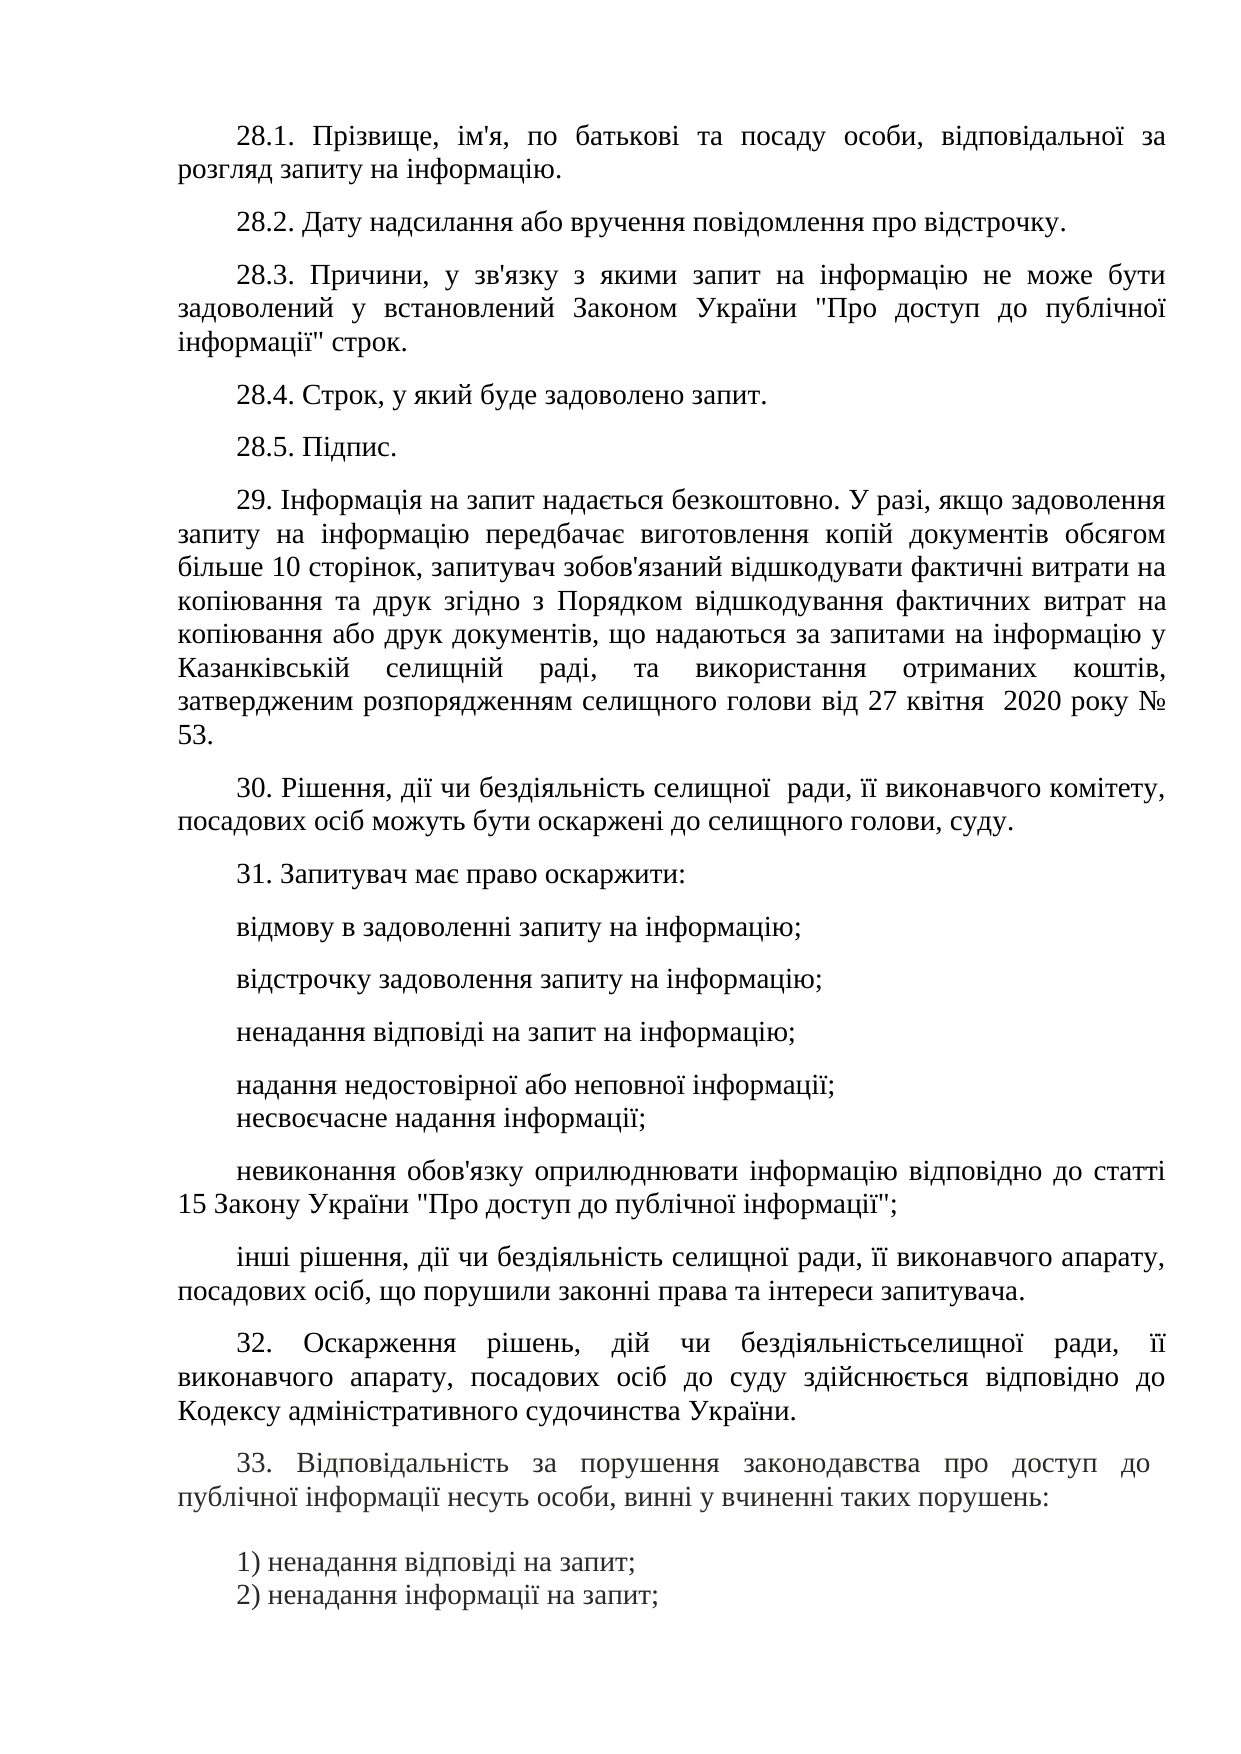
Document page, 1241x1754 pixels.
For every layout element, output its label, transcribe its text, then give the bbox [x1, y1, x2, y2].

text ненадання відповіді на запит на інформацію; [177, 1014, 1167, 1048]
text 1) ненадання відповіді на запит; [177, 1544, 1152, 1577]
text 28.1. Прізвище, ім'я, по батькові та посаду особи, відповідальної за розгляд запиту на інформацію. [177, 118, 1167, 185]
text несвоєчасне надання інформації; [177, 1100, 1167, 1134]
text 33. Відповідальність за порушення законодавства про доступ до публічної інформації несуть особи, винні у вчиненні таких порушень: [177, 1445, 1152, 1512]
text відстрочку задоволення запиту на інформацію; [177, 961, 1167, 995]
text надання недостовірної або неповної інформації; [177, 1067, 1167, 1100]
text 28.3. Причини, у зв'язку з якими запит на інформацію не може бути задоволений у встановлений Законом України "Про доступ до публічної інформації" строк. [177, 257, 1167, 358]
text 28.4. Строк, у який буде задоволено запит. [177, 377, 1167, 410]
text 30. Рішення, дії чи бездіяльність селищної ради, її виконавчого комітету, посадових осіб можуть бути оскаржені до селищного голови, суду. [177, 770, 1167, 837]
text 29. Інформація на запит надається безкоштовно. У разі, якщо задоволення запиту на інформацію передбачає виготовлення копій документів обсягом більше 10 сторінок, запитувач зобов'язаний відшкодувати фактичні витрати на копіювання та друк згідно з Порядком відшкодування фактичних витрат на копіювання або друк документів, що надаються за запитами на інформацію у Казанківській селищній раді, та використання отриманих коштів, затвердженим розпорядженням селищного голови від 27 квітня 2020 року № 53. [177, 482, 1167, 751]
text 28.5. Підпис. [177, 429, 1167, 463]
text відмову в задоволенні запиту на інформацію; [177, 909, 1167, 942]
text 32. Оскарження рішень, дій чи бездіяльністьселищної ради, її виконавчого апарату, посадових осіб до суду здійснюється відповідно до Кодексу адміністративного судочинства України. [177, 1326, 1167, 1426]
text 28.2. Дату надсилання або вручення повідомлення про відстрочку. [177, 204, 1167, 238]
text 31. Запитувач має право оскаржити: [177, 856, 1167, 889]
text інші рішення, дії чи бездіяльність селищної ради, її виконавчого апарату, посадових осіб, що порушили законні права та інтереси запитувача. [177, 1239, 1167, 1306]
text невиконання обов'язку оприлюднювати інформацію відповідно до статті 15 Закону України "Про доступ до публічної інформації"; [177, 1153, 1167, 1220]
text 2) ненадання інформації на запит; [177, 1577, 1152, 1611]
